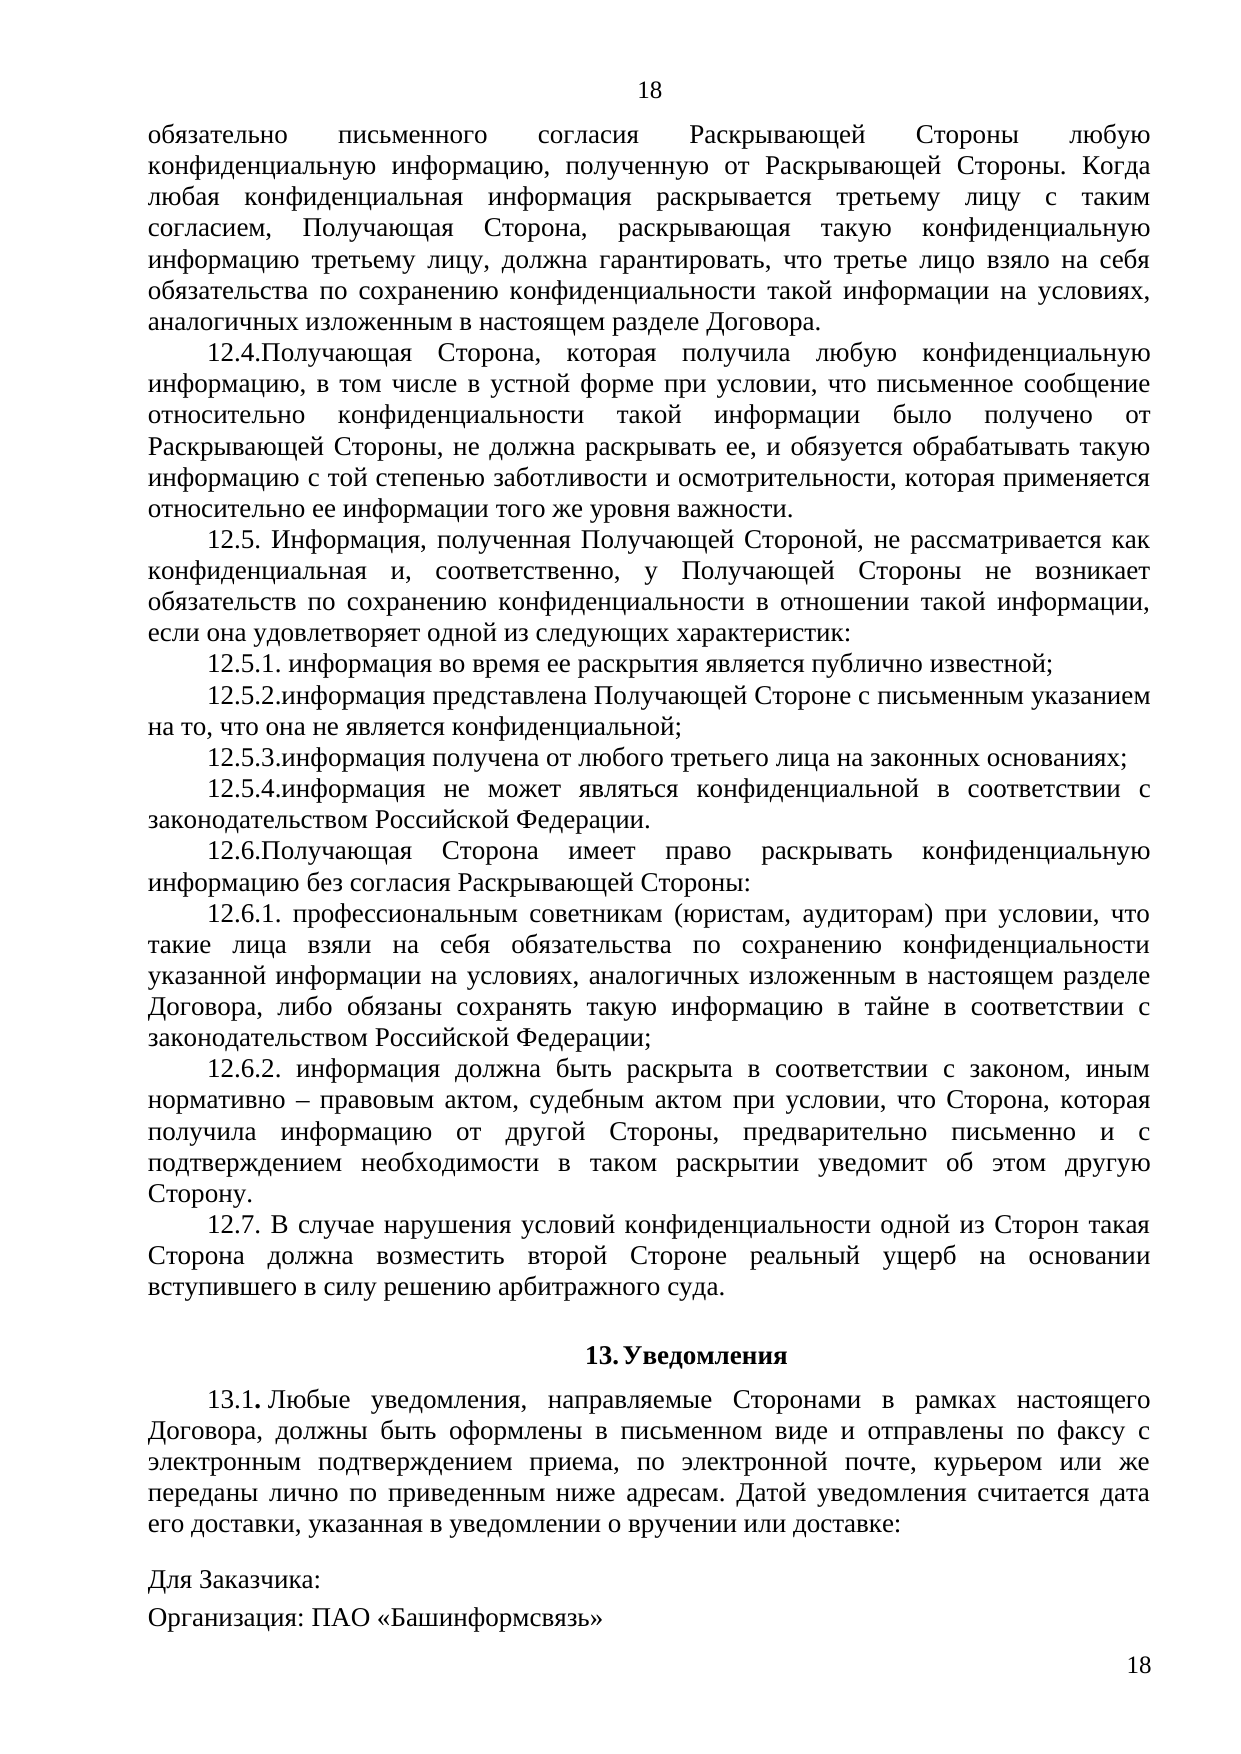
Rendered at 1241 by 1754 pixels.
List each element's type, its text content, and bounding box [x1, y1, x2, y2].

text 12.5.3.информация получена от любого третьего лица на законных основаниях; [207, 741, 1152, 772]
text 12.5.1. информация во время ее раскрытия является публично известной; [148, 648, 1152, 679]
text 12.5. Информация, полученная Получающей Стороной, не рассматривается как конфиденциальная и, соответственно, у Получающей Стороны не возникает обязательств по сохранению конфиденциальности в отношении такой информации, если она удовлетворяет одной из следующих характеристик: [148, 523, 1152, 648]
list Уведомления [221, 1339, 1152, 1370]
text 12.6.Получающая Сторона имеет право раскрывать конфиденциальную информацию без согласия Раскрывающей Стороны: [148, 834, 1152, 897]
text 12.6.1. профессиональным советникам (юристам, аудиторам) при условии, что такие лица взяли на себя обязательства по сохранению конфиденциальности указанной информации на условиях, аналогичных изложенным в настоящем разделе Договора, либо обязаны сохранять такую информацию в тайне в соответствии с законодательством Российской Федерации; [148, 897, 1152, 1052]
text 12.5.2.информация представлена Получающей Стороне с письменным указанием на то, что она не является конфиденциальной; [148, 679, 1152, 741]
text 13.1. Любые уведомления, направляемые Сторонами в рамках настоящего Договора, должны быть оформлены в письменном виде и отправлены по факсу с электронным подтверждением приема, по электронной почте, курьером или же переданы лично по приведенным ниже адресам. Датой уведомления считается дата его доставки, указанная в уведомлении о вручении или доставке: [148, 1383, 1152, 1538]
text 12.4.Получающая Сторона, которая получила любую конфиденциальную информацию, в том числе в устной форме при условии, что письменное сообщение относительно конфиденциальности такой информации было получено от Раскрывающей Стороны, не должна раскрывать ее, и обязуется обрабатывать такую информацию с той степенью заботливости и осмотрительности, которая применяется относительно ее информации того же уровня важности. [148, 336, 1152, 523]
subtitle Организация: ПАО «Башинформсвязь» [148, 1601, 1152, 1632]
text 12.6.2. информация должна быть раскрыта в соответствии с законом, иным нормативно – правовым актом, судебным актом при условии, что Сторона, которая получила информацию от другой Стороны, предварительно письменно и с подтверждением необходимости в таком раскрытии уведомит об этом другую Сторону. [148, 1052, 1152, 1208]
subtitle Для Заказчика: [148, 1563, 1152, 1594]
text 12.7. В случае нарушения условий конфиденциальности одной из Сторон такая Сторона должна возместить второй Стороне реальный ущерб на основании вступившего в силу решению арбитражного суда. [148, 1208, 1152, 1302]
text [148, 118, 1152, 336]
text 12.5.4.информация не может являться конфиденциальной в соответствии с законодательством Российской Федерации. [148, 772, 1152, 834]
